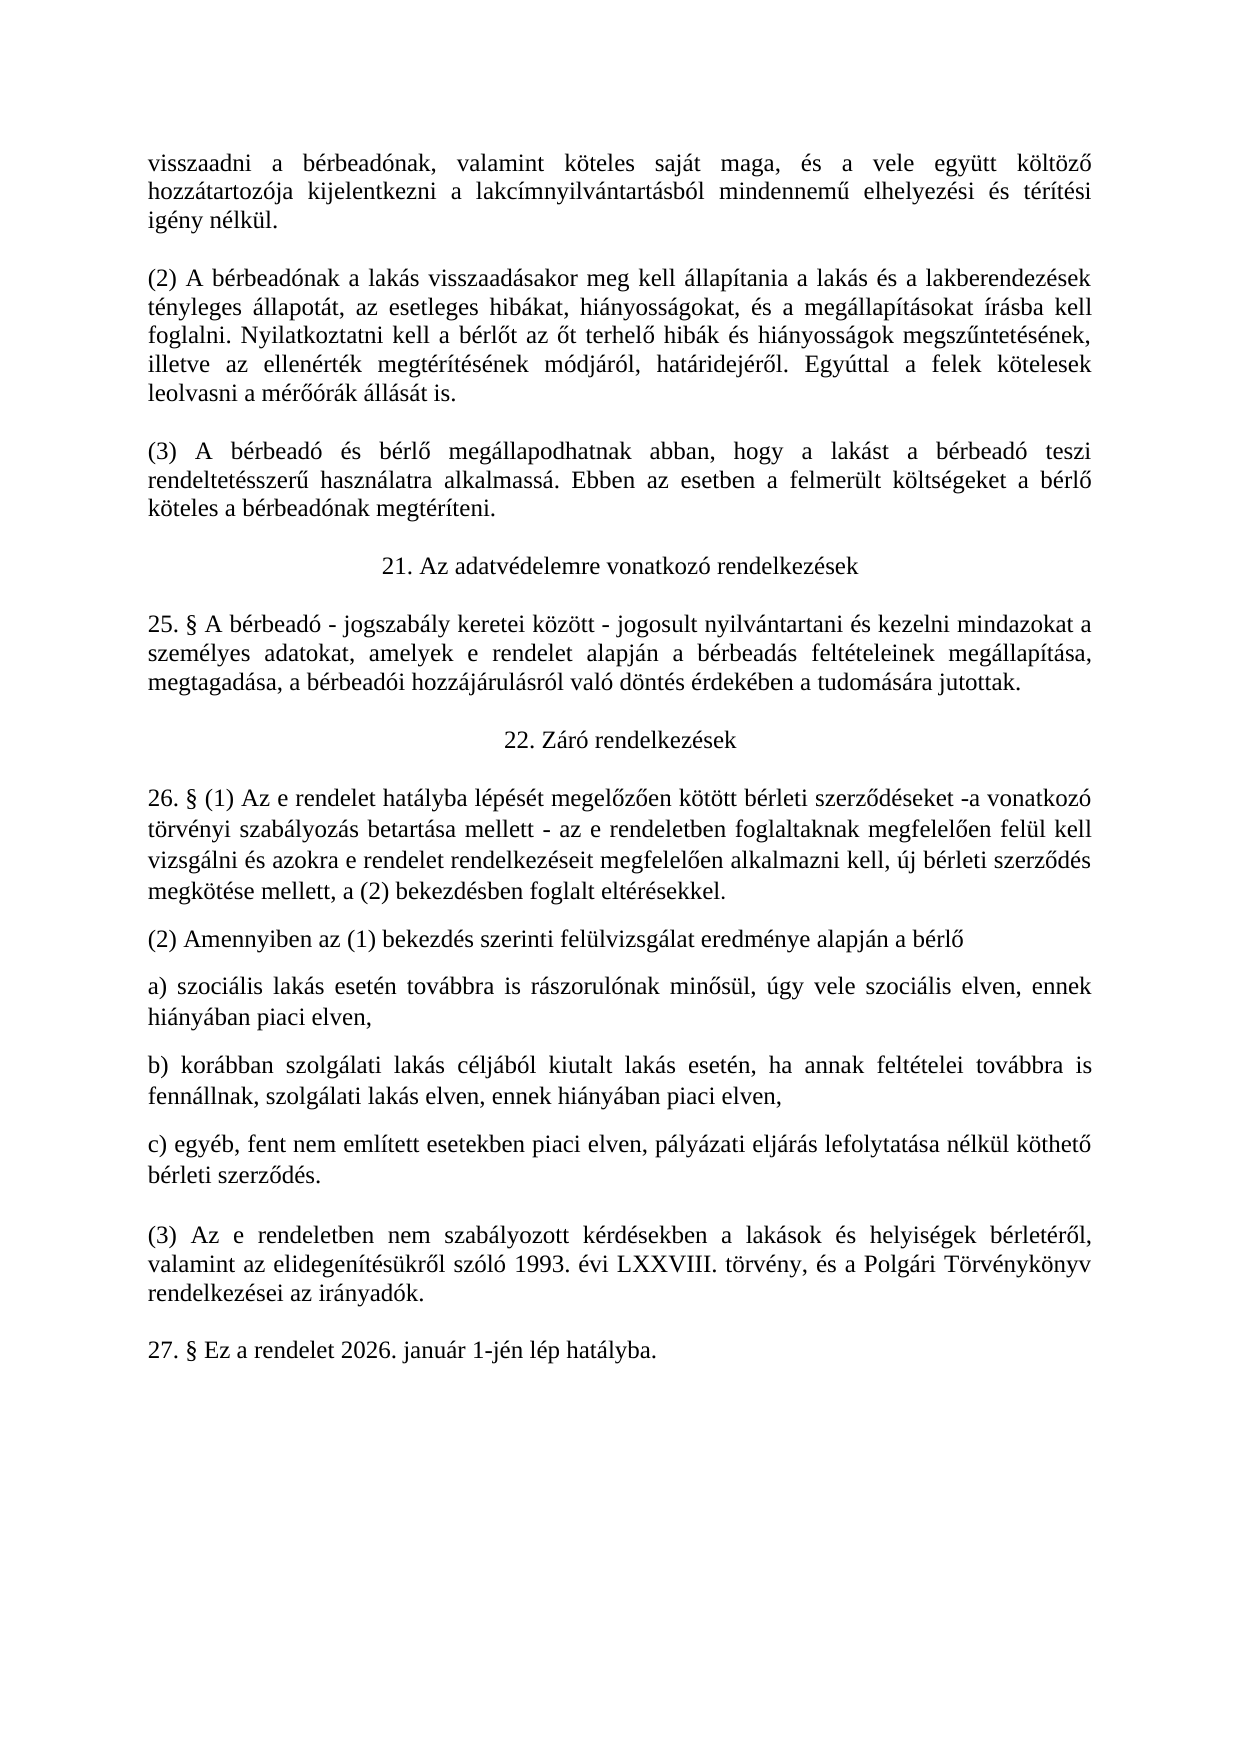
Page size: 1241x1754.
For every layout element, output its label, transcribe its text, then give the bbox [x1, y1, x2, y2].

text (3) Az e rendeletben nem szabályozott kérdésekben a lakások és helyiségek bérletéről, valamint az elidegenítésükről szóló 1993. évi LXXVIII. törvény, és a Polgári Törvénykönyv rendelkezései az irányadók. [148, 1220, 1093, 1306]
text 21. Az adatvédelemre vonatkozó rendelkezések [148, 551, 1093, 580]
text 22. Záró rendelkezések [148, 725, 1093, 753]
text (3) A bérbeadó és bérlő megállapodhatnak abban, hogy a lakást a bérbeadó teszi rendeltetésszerű használatra alkalmassá. Ebben az esetben a felmerült költségeket a bérlő köteles a bérbeadónak megtéríteni. [148, 436, 1093, 522]
text (2) A bérbeadónak a lakás visszaadásakor meg kell állapítania a lakás és a lakberendezések tényleges állapotát, az esetleges hibákat, hiányosságokat, és a megállapításokat írásba kell foglalni. Nyilatkoztatni kell a bérlőt az őt terhelő hibák és hiányosságok megszűntetésének, illetve az ellenérték megtérítésének módjáról, határidejéről. Egyúttal a felek kötelesek leolvasni a mérőórák állását is. [148, 263, 1093, 407]
text 25. § A bérbeadó - jogszabály keretei között - jogosult nyilvántartani és kezelni mindazokat a személyes adatokat, amelyek e rendelet alapján a bérbeadás feltételeinek megállapítása, megtagadása, a bérbeadói hozzájárulásról való döntés érdekében a tudomására jutottak. [148, 609, 1093, 696]
text c) egyéb, fent nem említett esetekben piaci elven, pályázati eljárás lefolytatása nélkül köthető bérleti szerződés. [148, 1129, 1093, 1189]
text 26. § (1) Az e rendelet hatályba lépését megelőzően kötött bérleti szerződéseket -a vonatkozó törvényi szabályozás betartása mellett - az e rendeletben foglaltaknak megfelelően felül kell vizsgálni és azokra e rendelet rendelkezéseit megfelelően alkalmazni kell, új bérleti szerződés megkötése mellett, a (2) bekezdésben foglalt eltérésekkel. [148, 783, 1093, 905]
text 27. § Ez a rendelet 2026. január 1-jén lép hatályba. [148, 1336, 1093, 1364]
text b) korábban szolgálati lakás céljából kiutalt lakás esetén, ha annak feltételei továbbra is fennállnak, szolgálati lakás elven, ennek hiányában piaci elven, [148, 1050, 1093, 1110]
text a) szociális lakás esetén továbbra is rászorulónak minősül, úgy vele szociális elven, ennek hiányában piaci elven, [148, 971, 1093, 1031]
text (2) Amennyiben az (1) bekezdés szerinti felülvizsgálat eredménye alapján a bérlő [148, 924, 1093, 952]
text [148, 148, 1093, 234]
